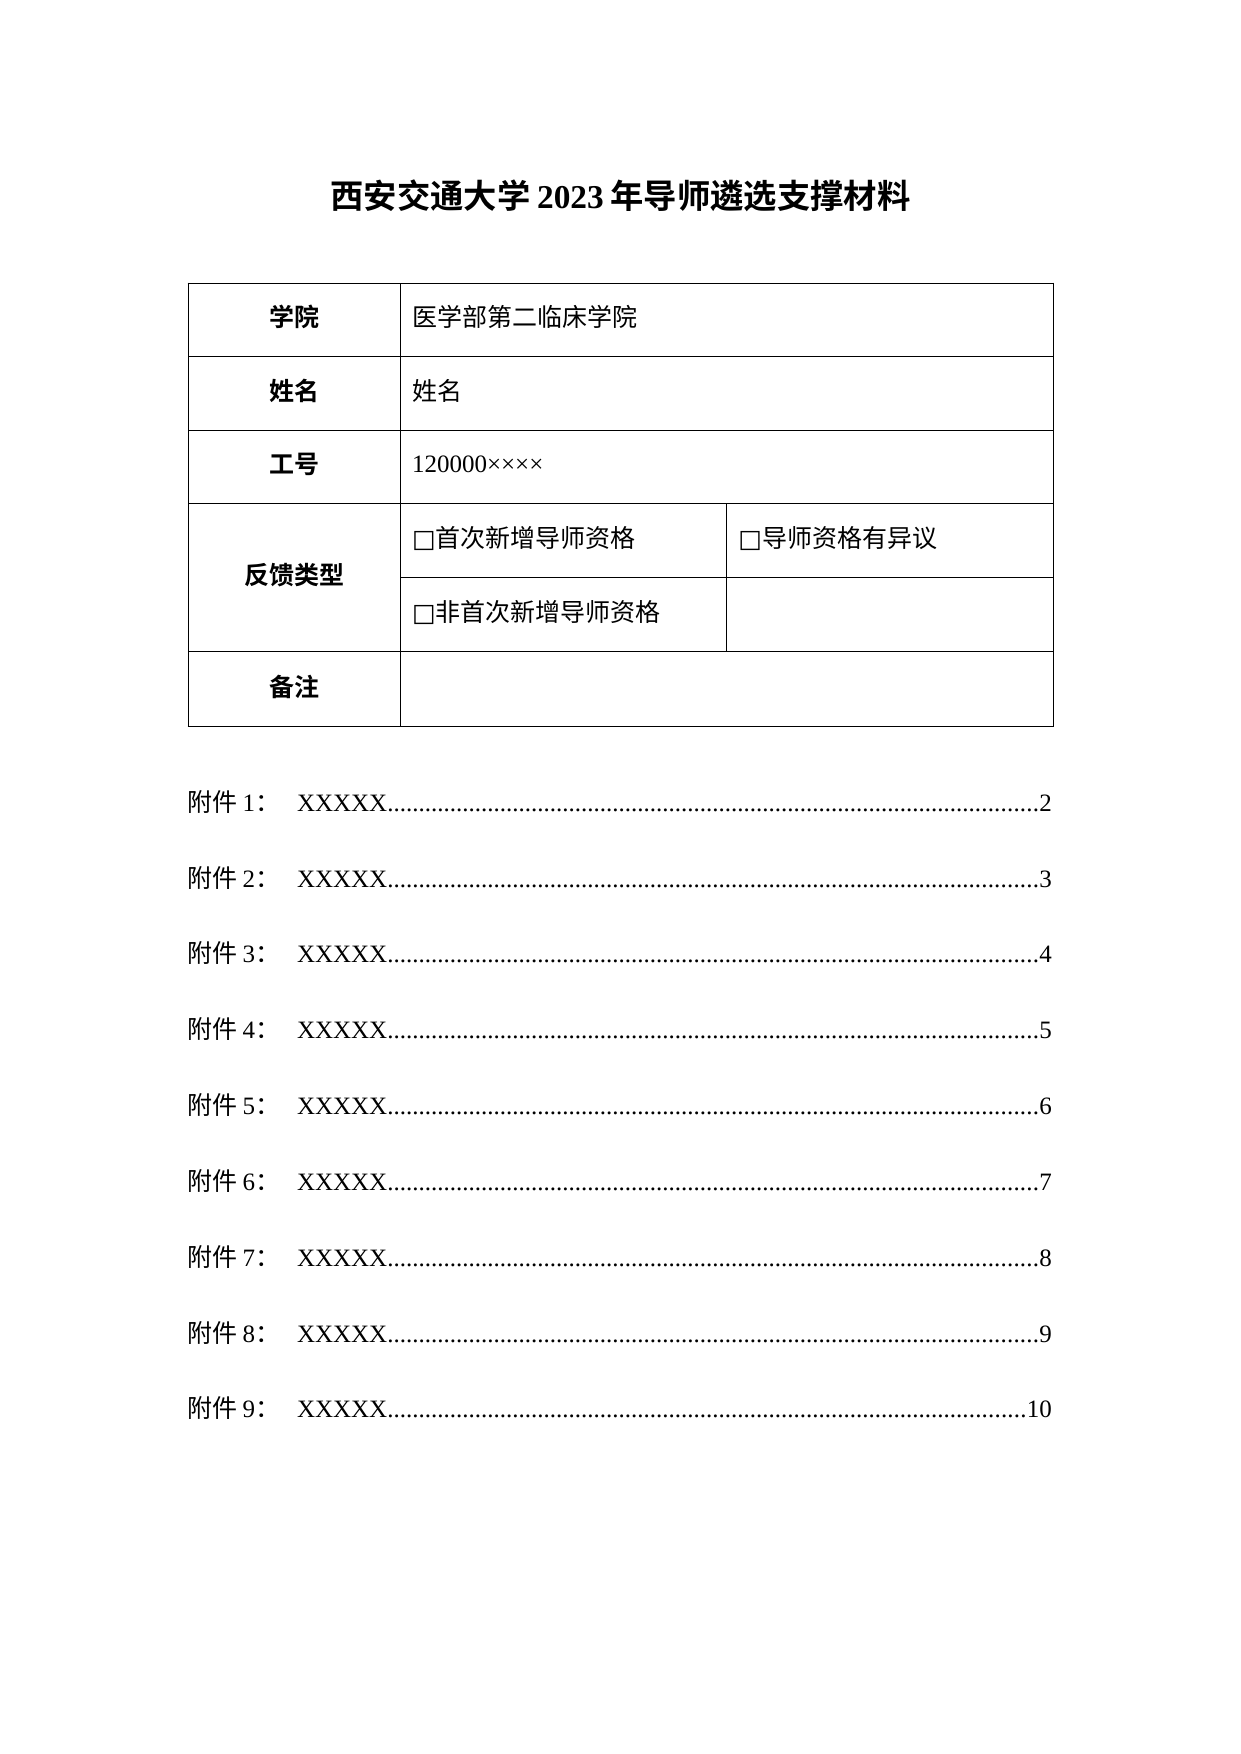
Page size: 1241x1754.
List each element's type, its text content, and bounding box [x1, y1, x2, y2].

table_cell 工号 [189, 431, 400, 503]
table_cell 120000×××× [401, 431, 1053, 503]
table_cell [401, 652, 1053, 726]
text 附件8： XXXXX 9 [187, 1299, 1053, 1364]
text 西安交通大学2023年导师遴选支撑材料 [187, 162, 1053, 227]
text 附件3： XXXXX 4 [187, 919, 1053, 984]
table_cell □导师资格有异议 [727, 504, 1053, 577]
table_cell □首次新增导师资格 [401, 504, 726, 577]
text 附件4： XXXXX 5 [187, 995, 1053, 1060]
table_cell 姓名 [401, 357, 1053, 429]
table_cell □非首次新增导师资格 [401, 578, 726, 651]
text 附件7： XXXXX 8 [187, 1223, 1053, 1288]
table_cell [727, 578, 1053, 651]
text 附件1： XXXXX 2 [187, 768, 1053, 833]
table_header 医学部第二临床学院 [401, 284, 1053, 356]
text 附件5： XXXXX 6 [187, 1071, 1053, 1136]
table_cell 反馈类型 [189, 504, 400, 651]
table_cell 备注 [189, 652, 400, 726]
text 附件6： XXXXX 7 [187, 1147, 1053, 1212]
table_header 学院 [189, 284, 400, 356]
table_cell 姓名 [189, 357, 400, 429]
text 附件9： XXXXX 10 [187, 1374, 1053, 1439]
text 附件2： XXXXX 3 [187, 844, 1053, 909]
